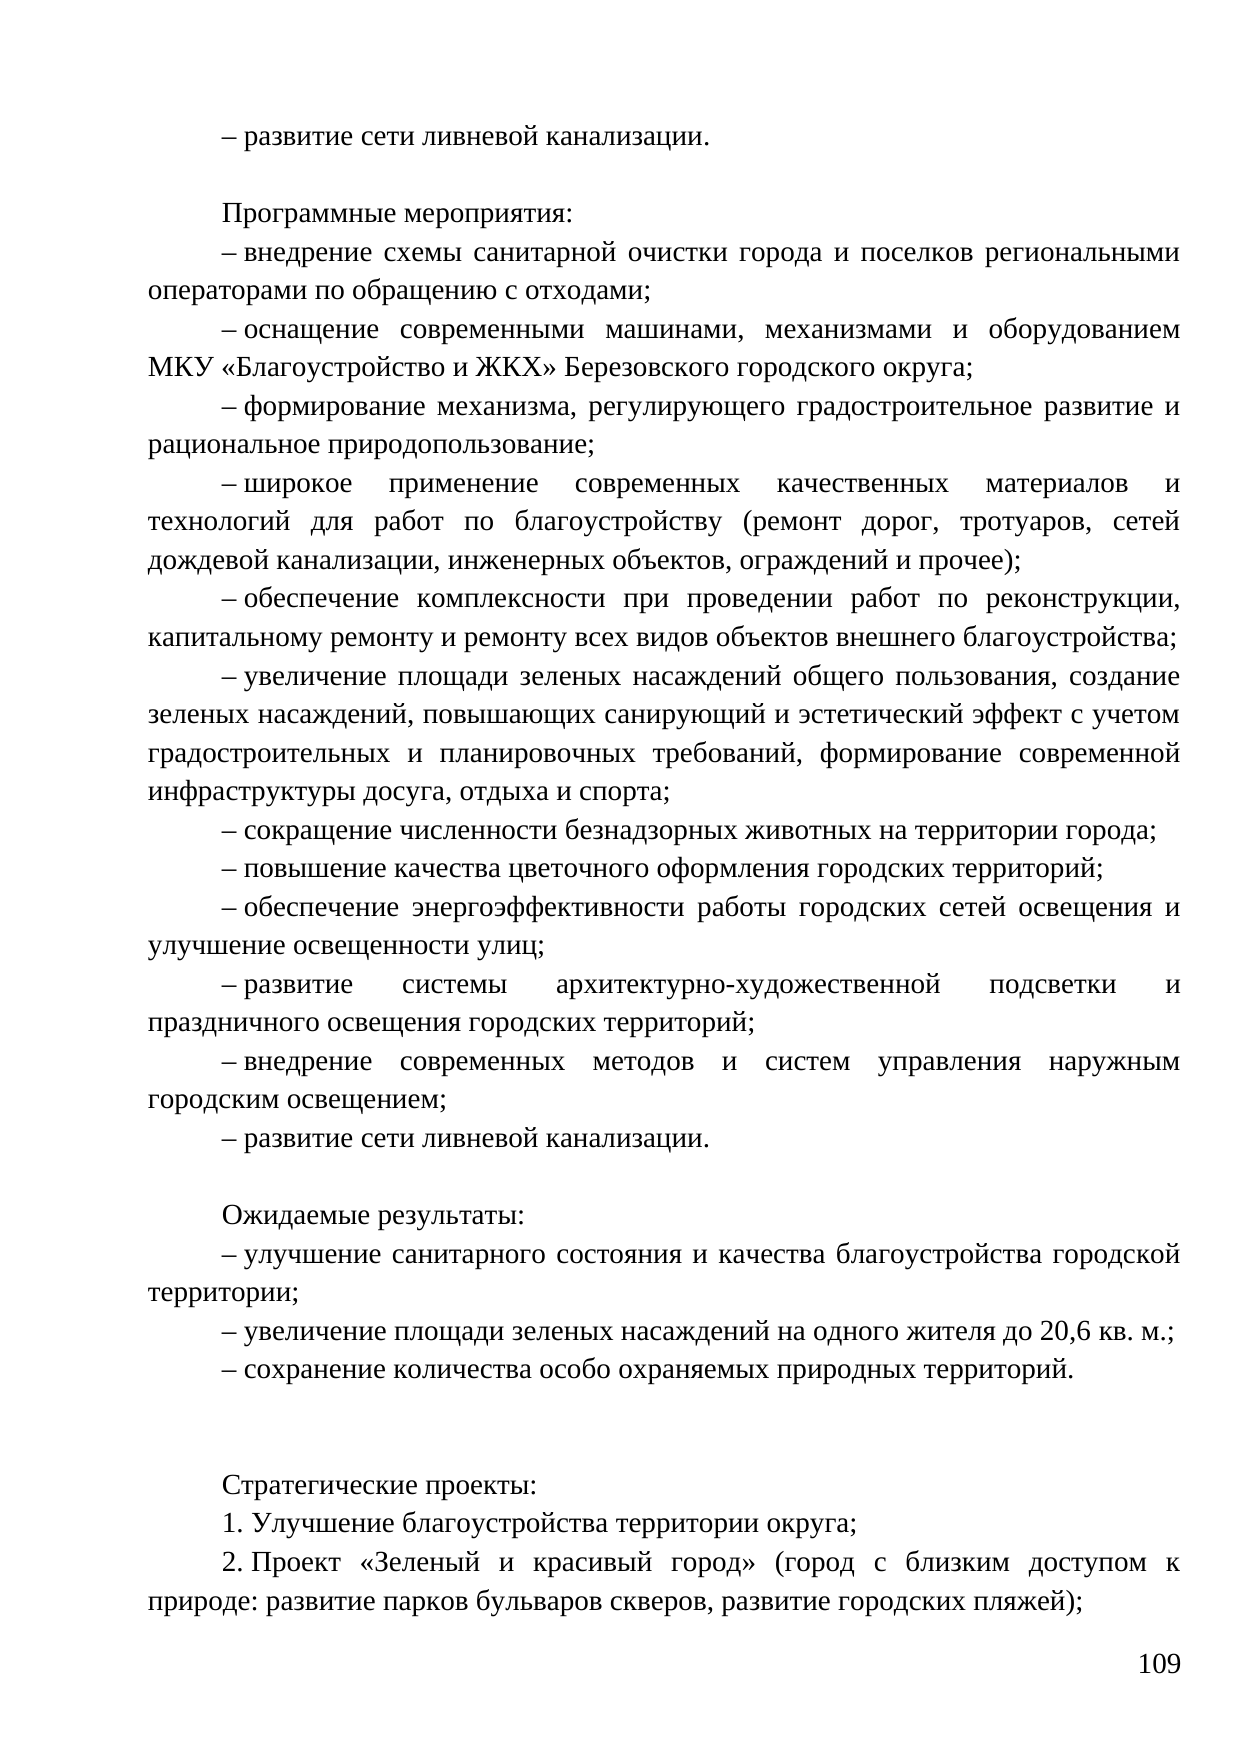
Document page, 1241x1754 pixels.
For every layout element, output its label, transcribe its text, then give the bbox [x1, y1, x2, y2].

text – улучшение санитарного состояния и качества благоустройства городской территории; [148, 1236, 1181, 1308]
text – широкое применение современных качественных материалов и технологий для работ по благоустройству (ремонт дорог, тротуаров, сетей дождевой канализации, инженерных объектов, ограждений и прочее); [148, 465, 1181, 576]
text Программные мероприятия: [148, 195, 1181, 229]
text – обеспечение комплексности при проведении работ по реконструкции, капитальному ремонту и ремонту всех видов объектов внешнего благоустройства; [148, 581, 1181, 653]
text – увеличение площади зеленых насаждений общего пользования, создание зеленых насаждений, повышающих санирующий и эстетический эффект с учетом градостроительных и планировочных требований, формирование современной инфраструктуры досуга, отдыха и спорта; [148, 658, 1181, 807]
text 2. Проект «Зеленый и красивый город» (город с близким доступом к природе: развитие парков бульваров скверов, развитие городских пляжей); [148, 1544, 1181, 1616]
text – сокращение численности безнадзорных животных на территории города; [148, 812, 1181, 845]
text – внедрение современных методов и систем управления наружным городским освещением; [148, 1043, 1181, 1115]
text – внедрение схемы санитарной очистки города и поселков региональными операторами по обращению с отходами; [148, 234, 1181, 306]
text – развитие сети ливневой канализации. [148, 118, 1181, 152]
text – формирование механизма, регулирующего градостроительное развитие и рациональное природопользование; [148, 388, 1181, 460]
text Ожидаемые результаты: [148, 1197, 1181, 1231]
text 1. Улучшение благоустройства территории округа; [148, 1506, 1181, 1539]
text – обеспечение энергоэффективности работы городских сетей освещения и улучшение освещенности улиц; [148, 889, 1181, 961]
text Стратегические проекты: [148, 1467, 1181, 1501]
text – увеличение площади зеленых насаждений на одного жителя до 20,6 кв. м.; [148, 1313, 1181, 1346]
text – оснащение современными машинами, механизмами и оборудованием МКУ «Благоустройство и ЖКХ» Березовского городского округа; [148, 311, 1181, 383]
text – развитие сети ливневой канализации. [148, 1120, 1181, 1154]
text – повышение качества цветочного оформления городских территорий; [148, 850, 1181, 884]
text – сохранение количества особо охраняемых природных территорий. [148, 1351, 1181, 1385]
text – развитие системы архитектурно-художественной подсветки и праздничного освещения городских территорий; [148, 966, 1181, 1038]
